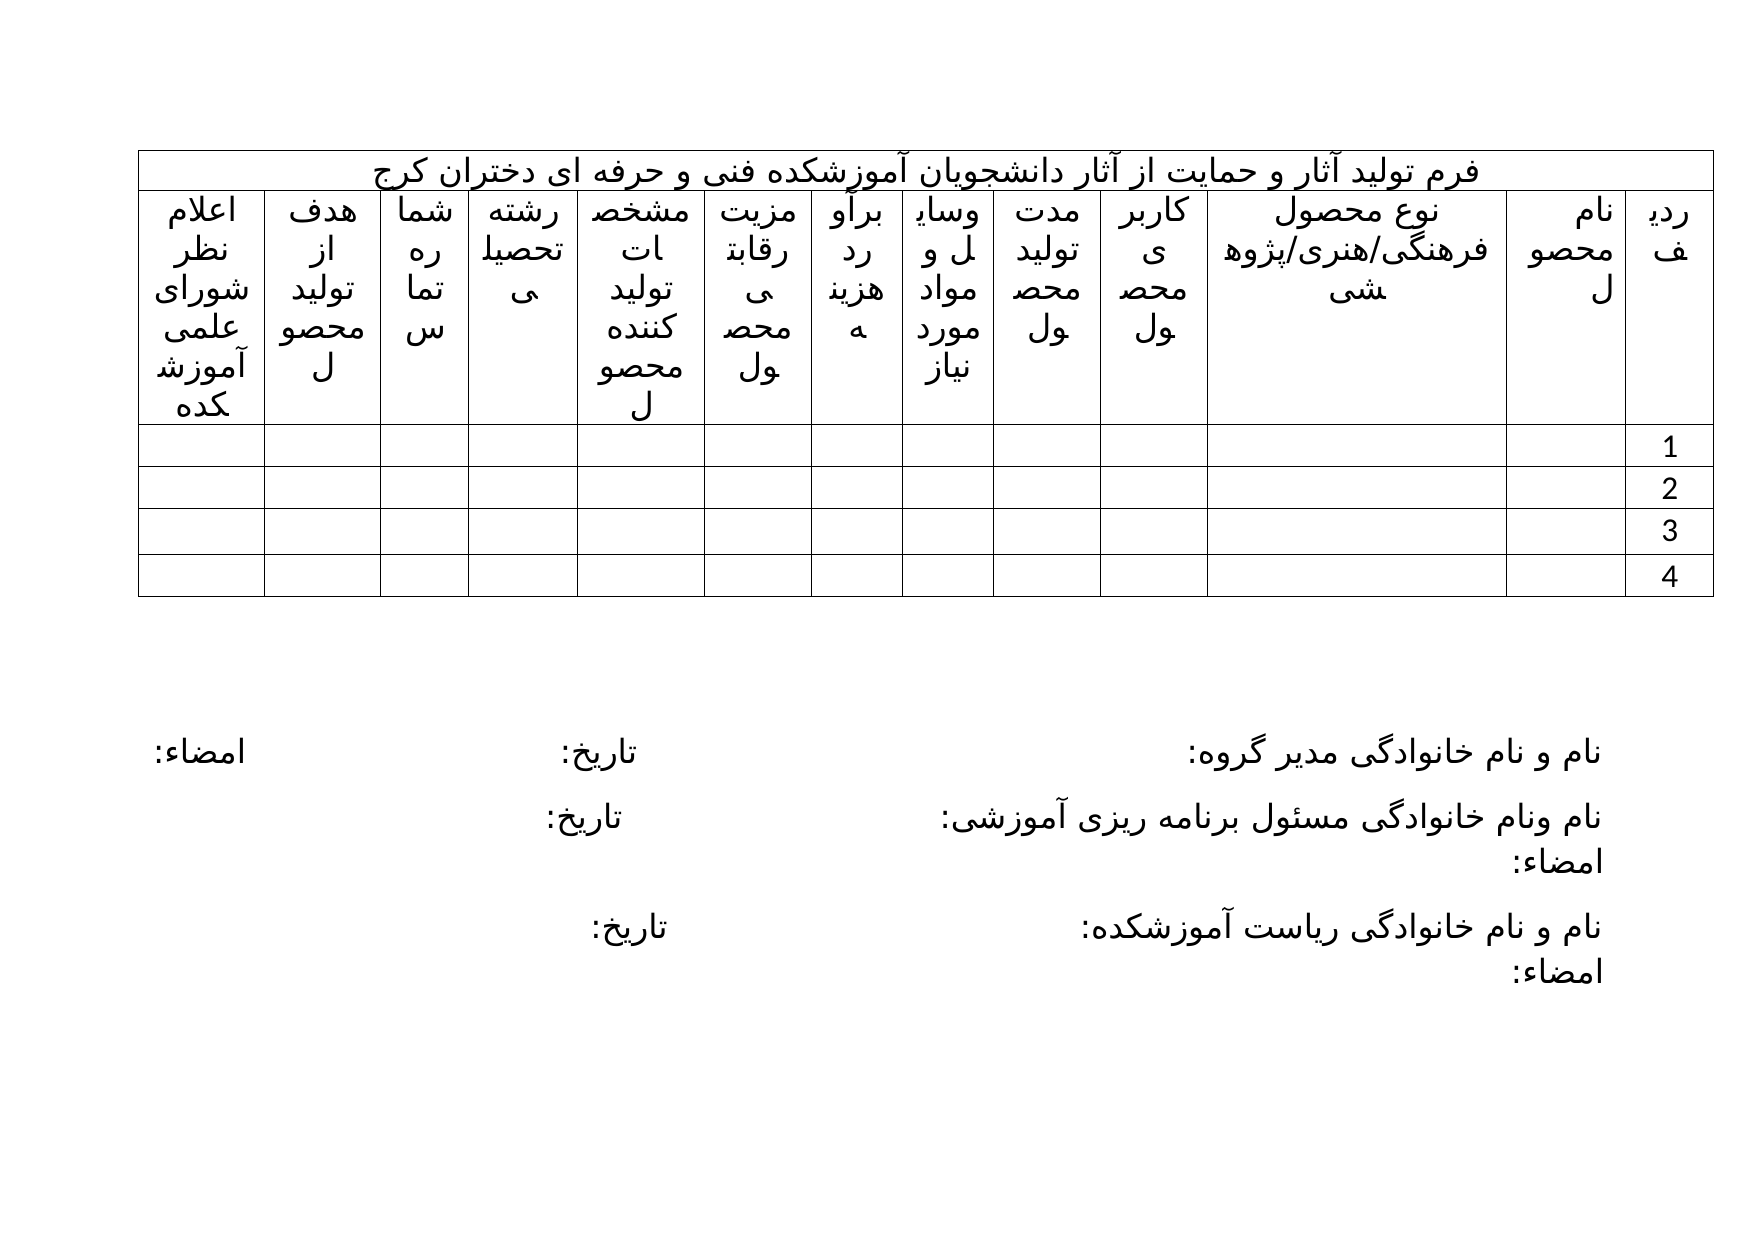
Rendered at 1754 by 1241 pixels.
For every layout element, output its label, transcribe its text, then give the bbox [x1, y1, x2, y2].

table_cell [903, 555, 993, 596]
table_cell [469, 555, 577, 596]
table_cell نام محصول [1507, 191, 1625, 424]
table_cell [139, 509, 264, 554]
table_cell [381, 425, 468, 466]
table_cell برآورد هزینه [812, 191, 902, 424]
table_cell [705, 509, 811, 554]
table_cell [903, 425, 993, 466]
table_cell [265, 467, 380, 508]
table_cell [1101, 555, 1207, 596]
table_cell [994, 425, 1100, 466]
table_cell [705, 467, 811, 508]
table_cell [139, 555, 264, 596]
table_cell [578, 509, 704, 554]
table_cell [1101, 509, 1207, 554]
table_cell 3 [1626, 509, 1713, 554]
table_cell [1507, 467, 1625, 508]
table_cell [139, 425, 264, 466]
table_cell 4 [1626, 555, 1713, 596]
table_cell [1208, 509, 1506, 554]
table_cell [903, 467, 993, 508]
table_cell [705, 555, 811, 596]
table_cell مزیت رقابتی محصول [705, 191, 811, 424]
table_cell کاربری محصول [1101, 191, 1207, 424]
table_cell 2 [1626, 467, 1713, 508]
table_cell وسایل و مواد مورد نیاز [903, 191, 993, 424]
table_cell [1507, 555, 1625, 596]
table_cell [994, 509, 1100, 554]
table_cell [994, 555, 1100, 596]
table_cell [1507, 509, 1625, 554]
table_cell شماره تماس [381, 191, 468, 424]
table_cell [381, 467, 468, 508]
table_cell [812, 467, 902, 508]
table_cell مشخصات تولید کننده محصول [578, 191, 704, 424]
table_header فرم تولید آثار و حمایت از آثار دانشجویان آموزشکده فنی و حرفه ای دختران کرج [139, 151, 1713, 190]
table_cell [1101, 467, 1207, 508]
table_cell [903, 509, 993, 554]
table_cell [1208, 467, 1506, 508]
table_cell ردیف [1626, 191, 1713, 424]
table_cell 1 [1626, 425, 1713, 466]
table_cell [705, 425, 811, 466]
table_cell [469, 467, 577, 508]
table_cell [812, 509, 902, 554]
text نام و نام خانوادگی ریاست آموزشکده: تاریخ: امضاء: [150, 908, 1604, 991]
table_cell اعلام نظر شورای علمی آموزشکده [139, 191, 264, 424]
table_cell [1208, 555, 1506, 596]
table_cell [812, 425, 902, 466]
text نام ونام خانوادگی مسئول برنامه ریزی آموزشی: تاریخ: امضاء: [150, 798, 1604, 881]
table_cell [578, 425, 704, 466]
table_cell [994, 467, 1100, 508]
table_cell نوع محصول فرهنگی/هنری/پژوهشی [1208, 191, 1506, 424]
table_cell [265, 509, 380, 554]
table_cell [578, 555, 704, 596]
table_cell [469, 509, 577, 554]
table_cell مدت تولید محصول [994, 191, 1100, 424]
table_cell رشته تحصیلی [469, 191, 577, 424]
table_cell هدف از تولید محصول [265, 191, 380, 424]
table_cell [381, 555, 468, 596]
table_cell [1208, 425, 1506, 466]
table_cell [1101, 425, 1207, 466]
text نام و نام خانوادگی مدیر گروه: تاریخ: امضاء: [150, 732, 1604, 771]
table_cell [139, 467, 264, 508]
table_cell [578, 467, 704, 508]
table_cell [265, 555, 380, 596]
table_cell [1507, 425, 1625, 466]
table_cell [469, 425, 577, 466]
table_cell [381, 509, 468, 554]
table_cell [265, 425, 380, 466]
table_cell [812, 555, 902, 596]
